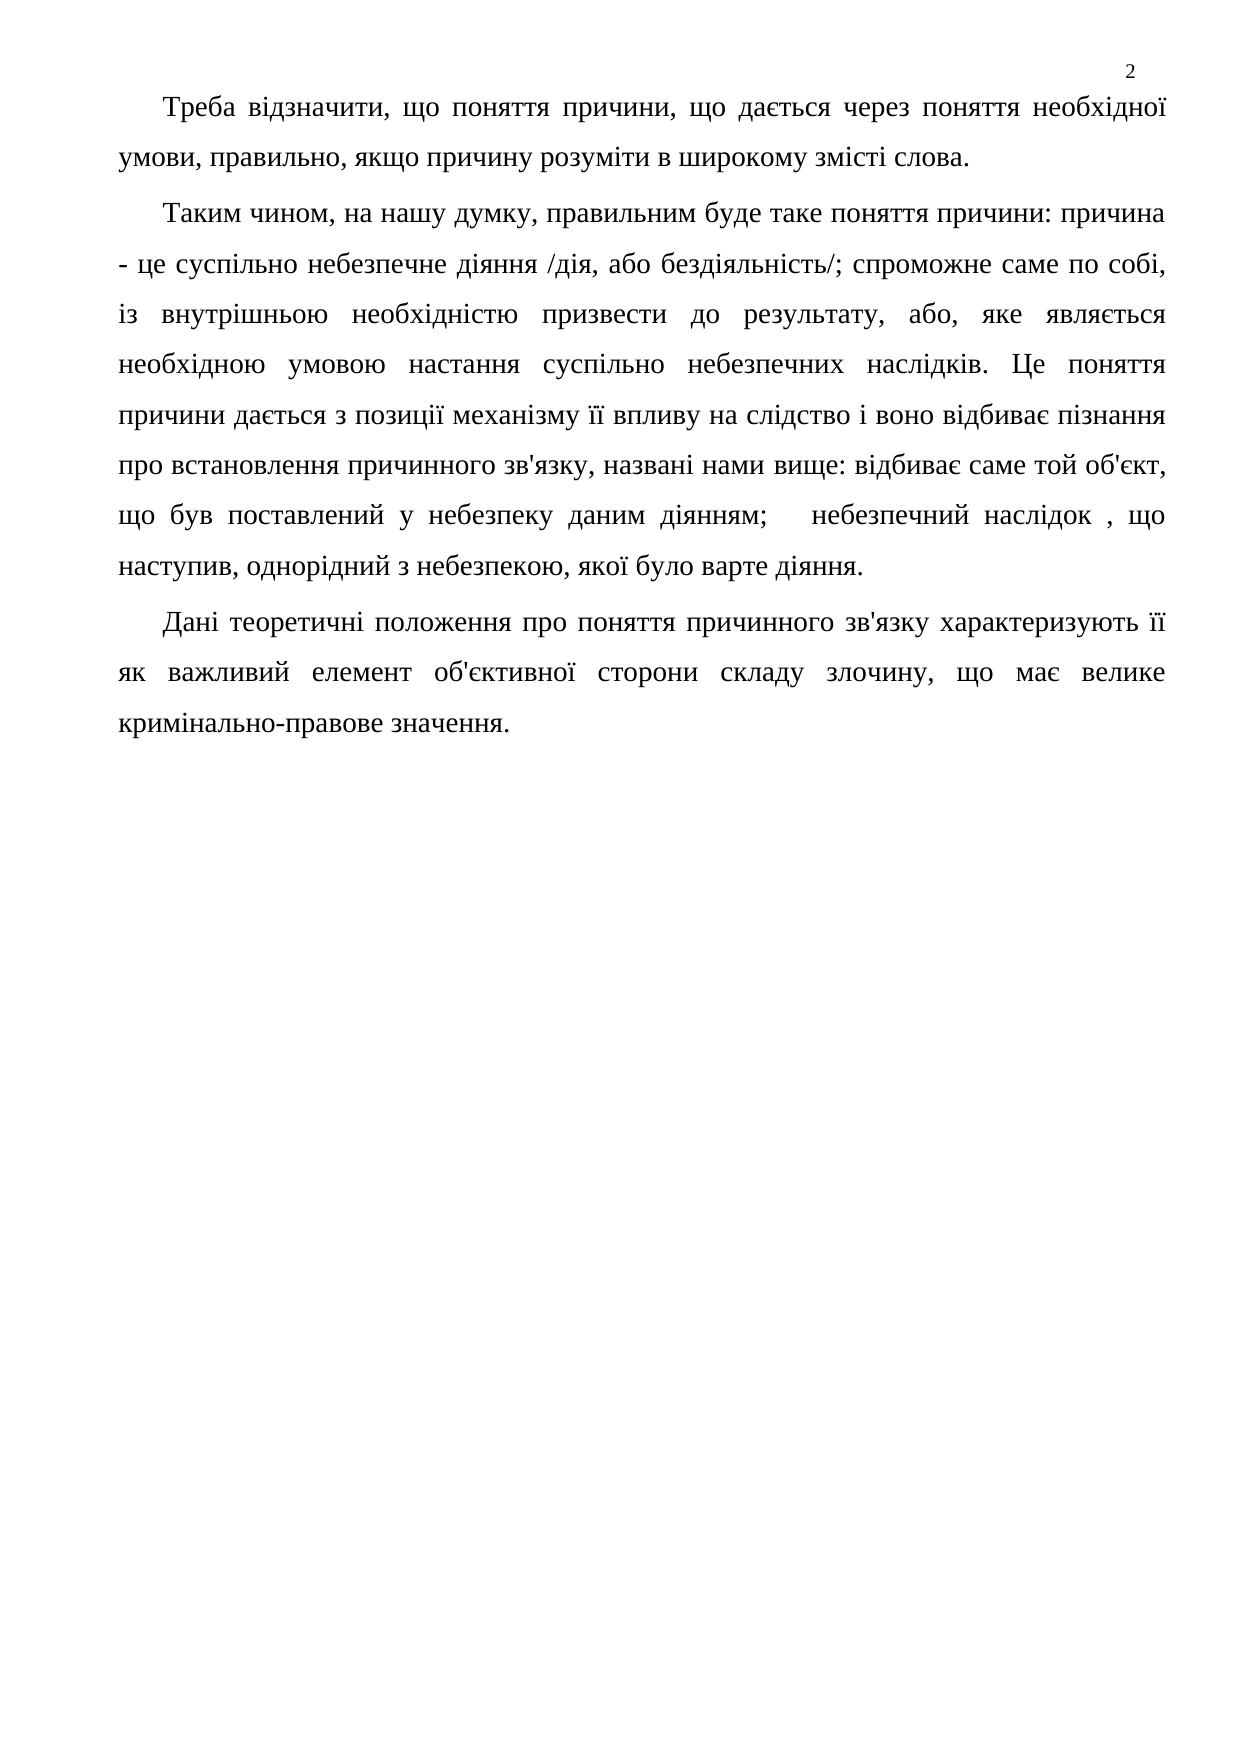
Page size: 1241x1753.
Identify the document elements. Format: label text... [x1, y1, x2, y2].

text Треба відзначити, що поняття причини, що дається через поняття необхідної умови, правильно, якщо причину розуміти в широкому змісті слова. [118, 89, 1167, 172]
text Дані теоретичні положення про поняття причинного зв'язку характеризують її як важливий елемент об'єктивної сторони складу злочину, що має велике кримінально-правове значення. [118, 604, 1167, 738]
text Таким чином, на нашу думку, правильним буде таке поняття причини: причина - це суспільно небезпечне діяння /дія, або бездіяльність/; спроможне саме по собі, із внутрішньою необхідністю призвести до результату, або, яке являється необхідною умовою настання суспільно небезпечних наслідків. Це поняття причини дається з позиції механізму її впливу на слідство і воно відбиває пізнання про встановлення причинного зв'язку, названі нами вище: відбиває саме той об'єкт, що був поставлений у небезпеку даним діянням; небезпечний наслідок , що наступив, однорідний з небезпекою, якої було варте діяння. [118, 196, 1167, 581]
